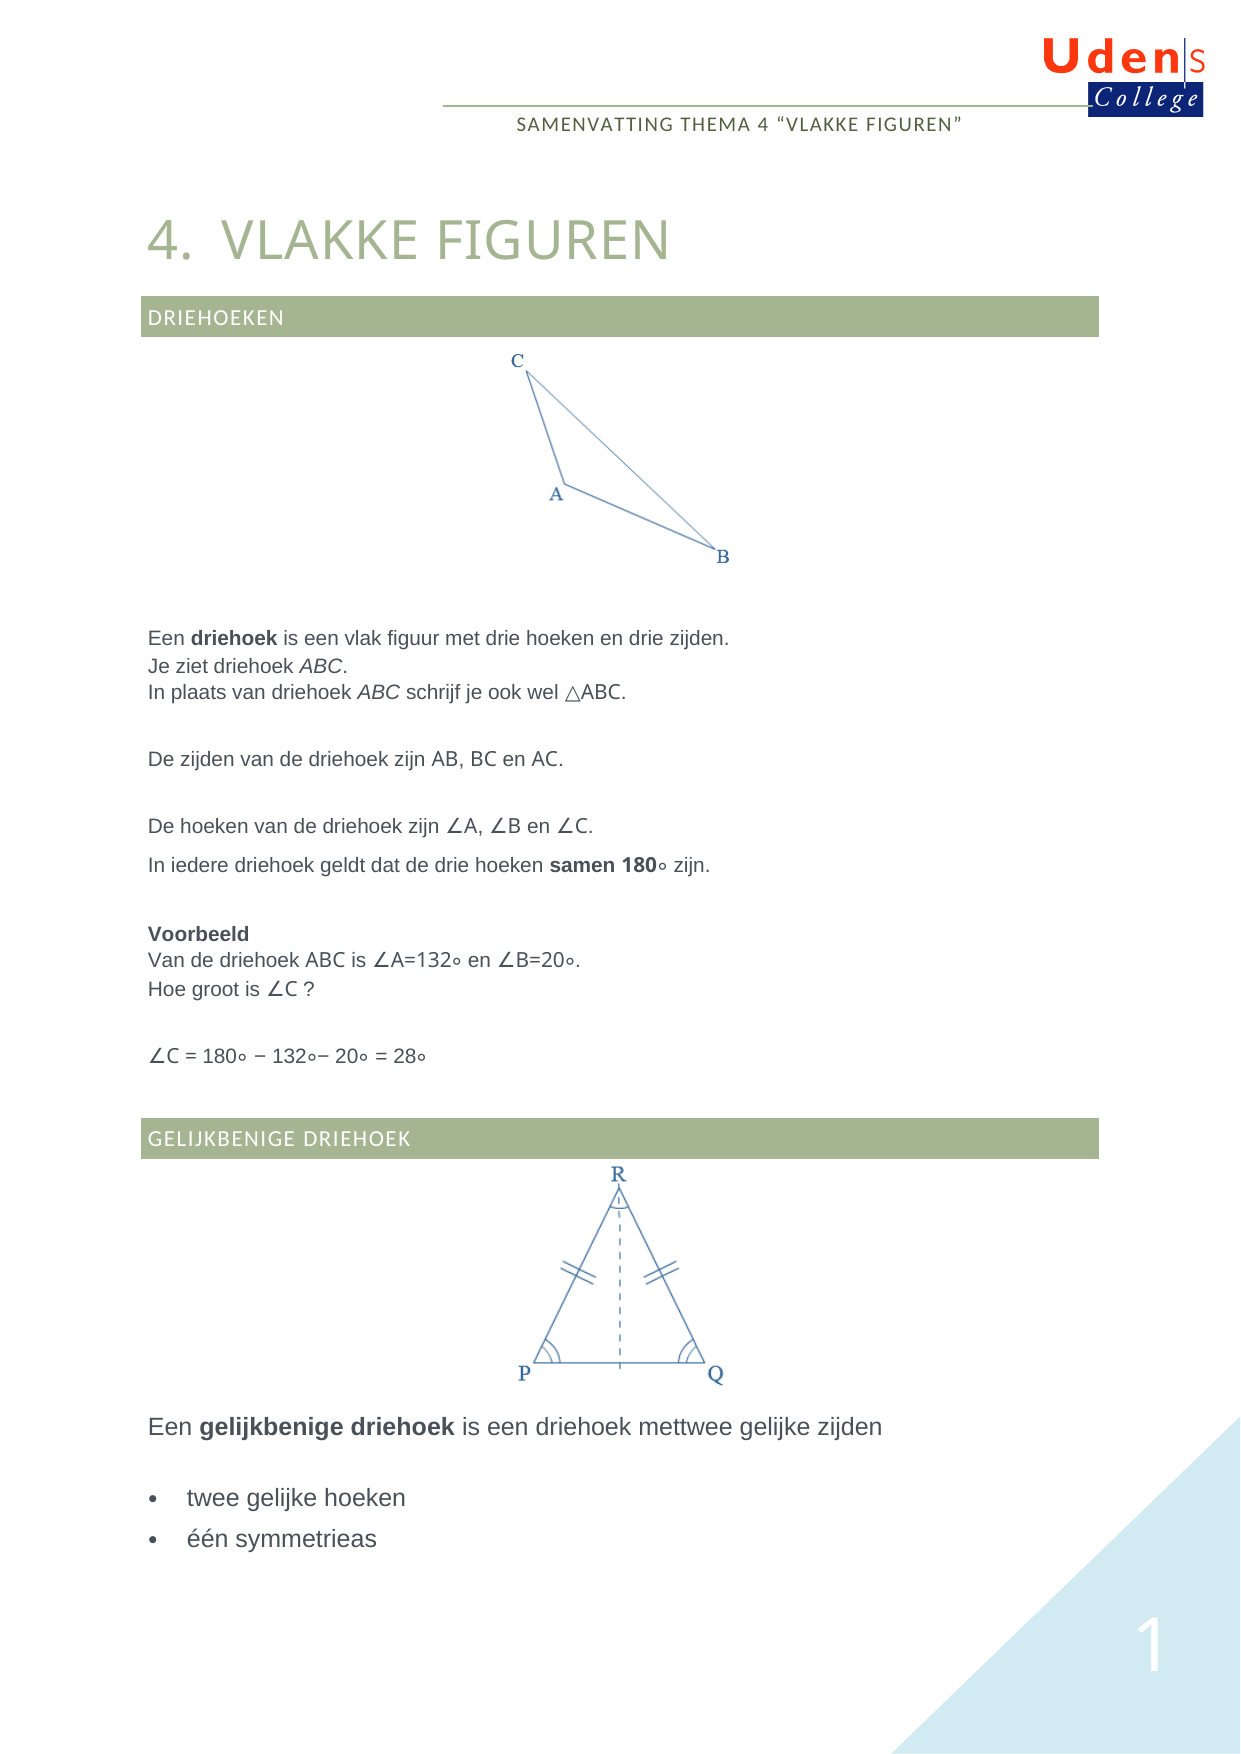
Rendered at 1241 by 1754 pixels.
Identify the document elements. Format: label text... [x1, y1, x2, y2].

title 4. Vlakke figuren [148, 201, 1093, 275]
text ∠C = 180∘ − 132∘− 20∘ = 28∘ [148, 1013, 1093, 1069]
subtitle Driehoeken [148, 303, 1093, 331]
text Een gelijkbenige driehoek is een driehoek mettwee gelijke zijden [148, 1412, 1093, 1441]
picture [509, 351, 732, 573]
text De hoeken van de driehoek zijn ∠A, ∠B en ∠C. [148, 783, 1093, 840]
list één symmetrieas [149, 1511, 1093, 1553]
text Voorbeeld Van de driehoek ABC is ∠A=132∘ en ∠B=20∘. Hoe groot is ∠C ? [148, 889, 1093, 1002]
picture [1044, 38, 1205, 117]
text In iedere driehoek geldt dat de drie hoeken samen 180∘ zijn. [148, 850, 1093, 879]
picture [514, 1162, 726, 1391]
text De zijden van de driehoek zijn AB, BC en AC. [148, 716, 1093, 773]
text Een driehoek is een vlak figuur met drie hoeken en drie zijden. Je ziet driehoek ABC. In plaats van driehoek ABC schrijf je ook wel △ABC. [148, 621, 1093, 706]
subtitle Gelijkbenige driehoek [148, 1125, 1093, 1152]
list twee gelijke hoeken [149, 1470, 1093, 1511]
